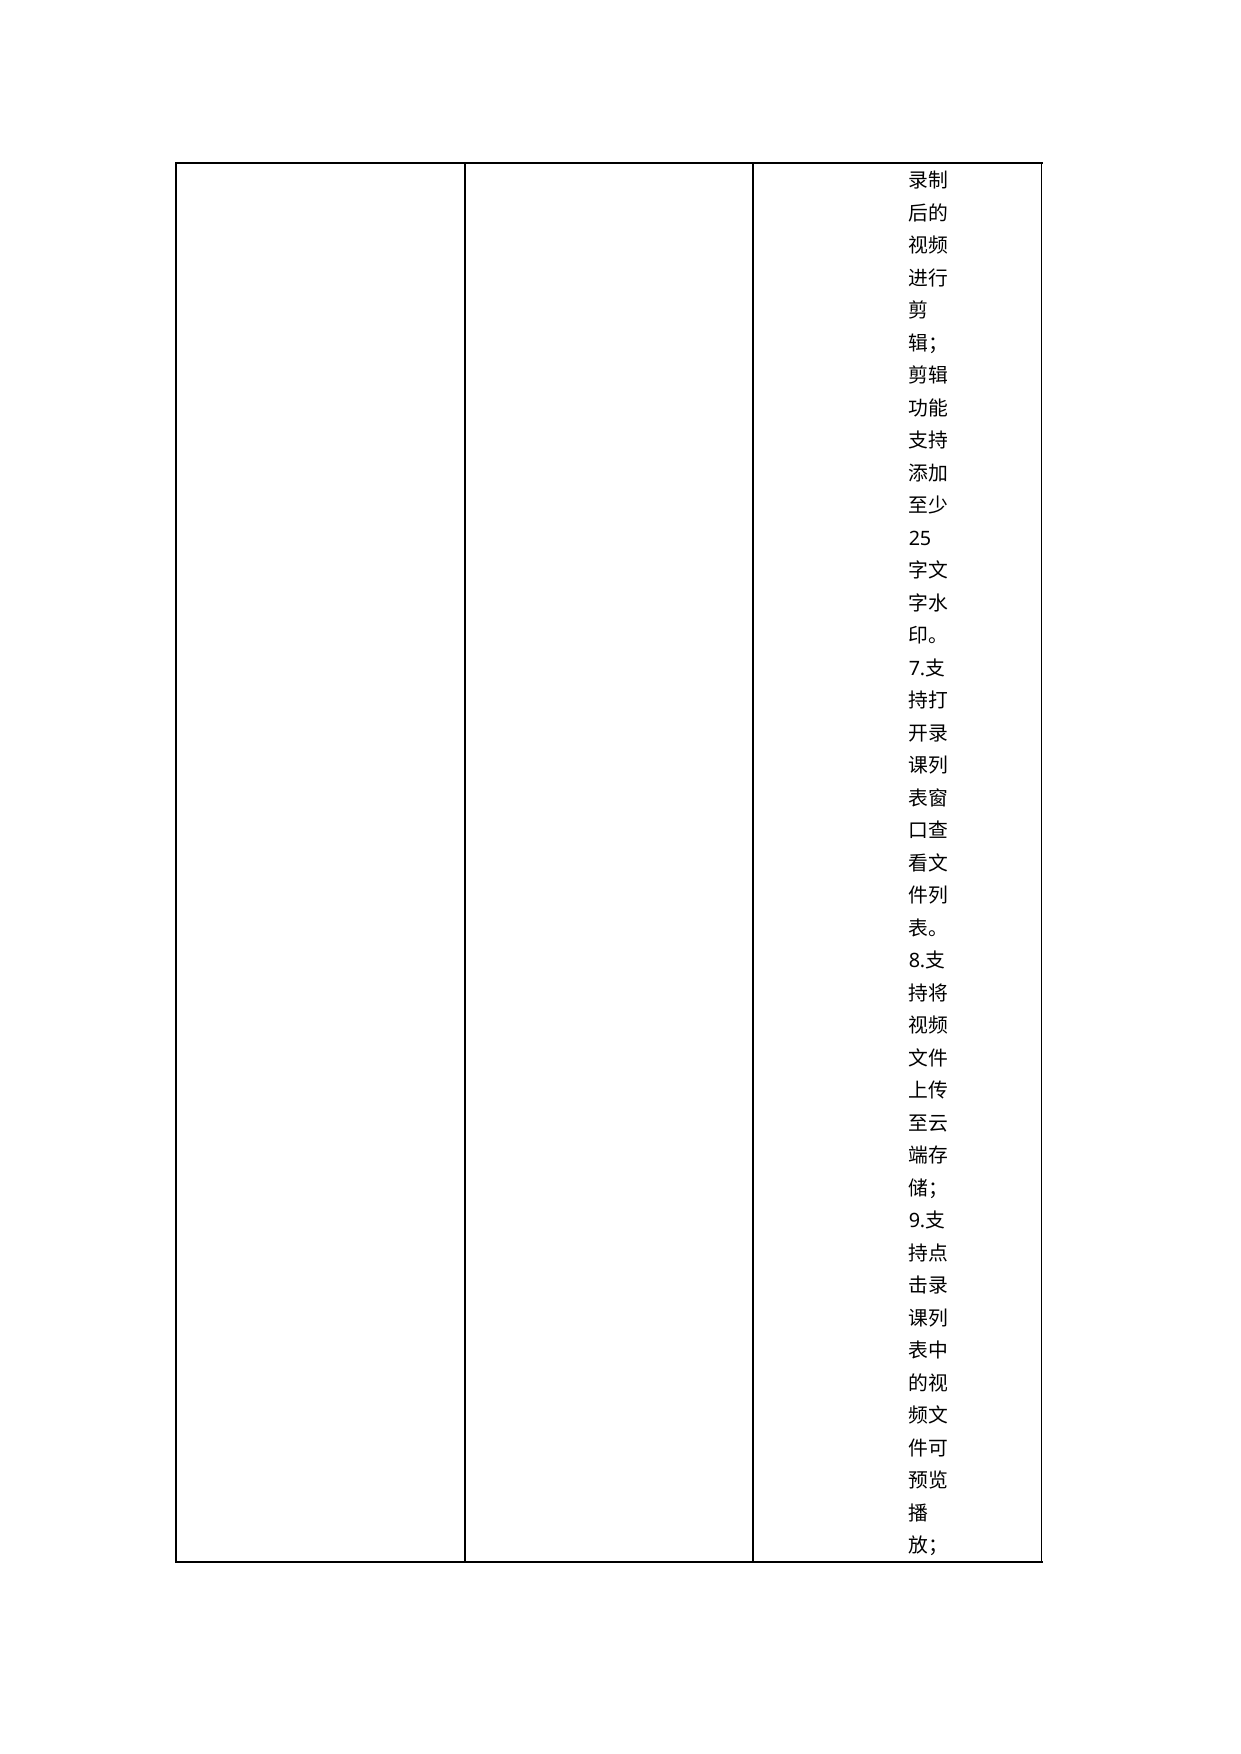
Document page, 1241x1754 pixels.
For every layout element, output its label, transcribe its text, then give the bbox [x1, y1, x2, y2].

table_cell 1 [177, 164, 464, 1561]
table_cell [466, 164, 752, 1561]
table_cell [754, 164, 1041, 1561]
